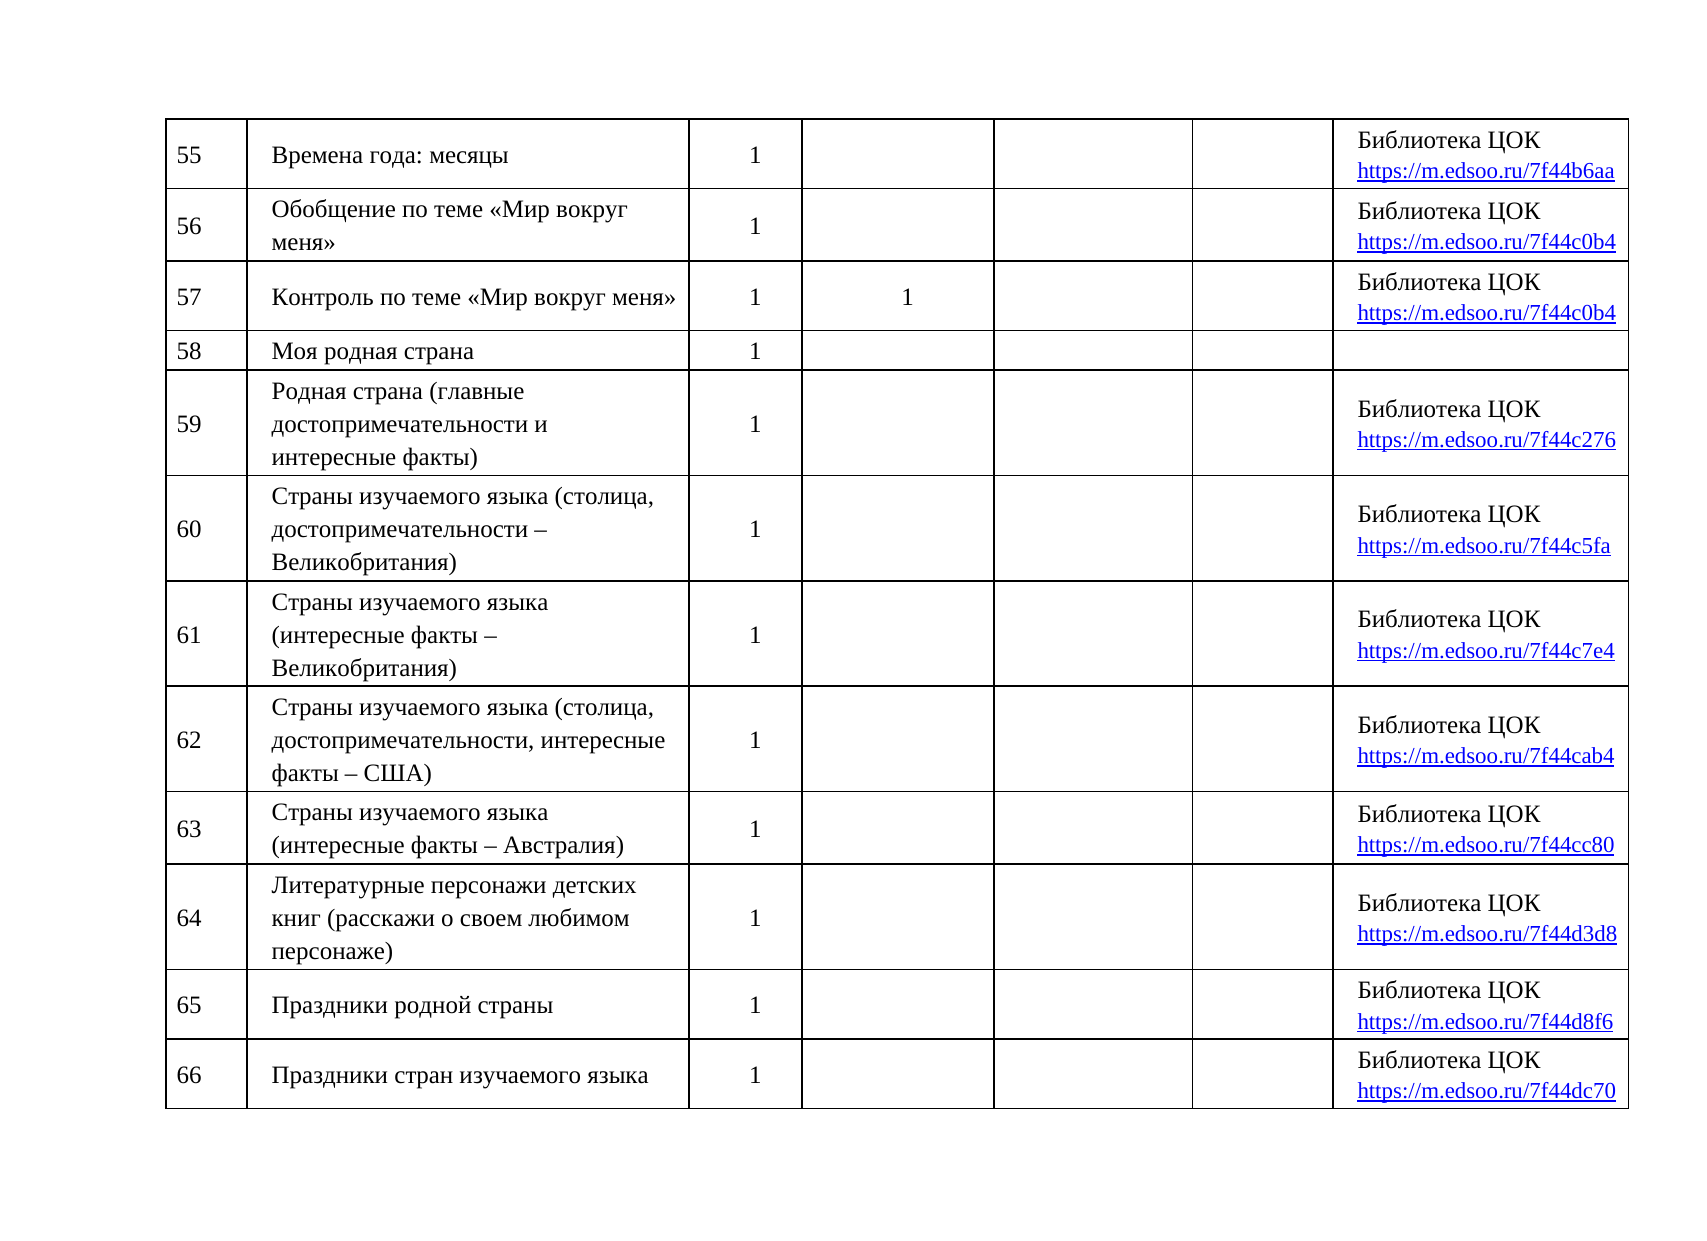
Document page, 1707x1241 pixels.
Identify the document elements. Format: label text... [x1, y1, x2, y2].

table_cell 1 [690, 189, 801, 260]
table_cell [995, 687, 1192, 791]
table_cell Библиотека ЦОК https://m.edsoo.ru/7f44cc80 [1334, 792, 1628, 863]
table_cell 1 [690, 371, 801, 474]
table_cell 1 [690, 687, 801, 791]
table_cell Родная страна (главные достопримечательности и интересные факты) [248, 371, 688, 474]
table_cell Библиотека ЦОК https://m.edsoo.ru/7f44dc70 [1334, 1040, 1628, 1108]
table_cell [803, 371, 993, 474]
table_cell 56 [167, 189, 246, 260]
table_cell Библиотека ЦОК https://m.edsoo.ru/7f44c5fa [1334, 476, 1628, 580]
table_cell [995, 582, 1192, 685]
table_cell Моя родная страна [248, 331, 688, 369]
table_cell [1193, 476, 1332, 580]
table_cell [995, 792, 1192, 863]
table_cell 61 [167, 582, 246, 685]
table_cell [803, 582, 993, 685]
table_cell [995, 189, 1192, 260]
table_cell 57 [167, 262, 246, 330]
table_cell 65 [167, 970, 246, 1038]
table_cell Страны изучаемого языка (интересные факты – Великобритания) [248, 582, 688, 685]
table_cell Библиотека ЦОК https://m.edsoo.ru/7f44c276 [1334, 371, 1628, 474]
table_cell [1334, 331, 1628, 369]
table_cell [1193, 792, 1332, 863]
table_cell [995, 865, 1192, 968]
table_cell Библиотека ЦОК https://m.edsoo.ru/7f44c0b4 [1334, 189, 1628, 260]
table_cell 1 [690, 120, 801, 188]
table_cell [995, 120, 1192, 188]
table_cell 1 [803, 262, 993, 330]
table_cell [803, 476, 993, 580]
table_cell Праздники родной страны [248, 970, 688, 1038]
table_cell Библиотека ЦОК https://m.edsoo.ru/7f44d8f6 [1334, 970, 1628, 1038]
table_cell Праздники стран изучаемого языка [248, 1040, 688, 1108]
table_cell Обобщение по теме «Мир вокруг меня» [248, 189, 688, 260]
table_cell [995, 371, 1192, 474]
table_cell [803, 120, 993, 188]
table_cell 60 [167, 476, 246, 580]
table_cell Страны изучаемого языка (столица, достопримечательности, интересные факты – США) [248, 687, 688, 791]
table_cell [1193, 582, 1332, 685]
table_cell [995, 262, 1192, 330]
table_cell [1193, 262, 1332, 330]
table_cell [995, 1040, 1192, 1108]
table_cell 66 [167, 1040, 246, 1108]
table_cell 1 [690, 792, 801, 863]
table_cell Страны изучаемого языка (интересные факты – Австралия) [248, 792, 688, 863]
table_cell [803, 792, 993, 863]
table_cell [803, 1040, 993, 1108]
table_cell [803, 687, 993, 791]
table_cell 1 [690, 865, 801, 968]
table_cell [1193, 120, 1332, 188]
table_cell 1 [690, 970, 801, 1038]
table_cell [1193, 189, 1332, 260]
table_cell [803, 331, 993, 369]
table_cell Библиотека ЦОК https://m.edsoo.ru/7f44b6aa [1334, 120, 1628, 188]
table_cell Литературные персонажи детских книг (расскажи о своем любимом персонаже) [248, 865, 688, 968]
table_cell Библиотека ЦОК https://m.edsoo.ru/7f44cab4 [1334, 687, 1628, 791]
table_cell 64 [167, 865, 246, 968]
table_cell [1193, 1040, 1332, 1108]
table_cell [803, 865, 993, 968]
table_cell [1193, 331, 1332, 369]
table_cell [1193, 687, 1332, 791]
table_cell [1193, 970, 1332, 1038]
table_cell [1193, 371, 1332, 474]
table_cell Библиотека ЦОК https://m.edsoo.ru/7f44d3d8 [1334, 865, 1628, 968]
table_cell 58 [167, 331, 246, 369]
table_cell Страны изучаемого языка (столица, достопримечательности – Великобритания) [248, 476, 688, 580]
table_cell Контроль по теме «Мир вокруг меня» [248, 262, 688, 330]
table_cell 63 [167, 792, 246, 863]
table_cell [803, 970, 993, 1038]
table_cell Библиотека ЦОК https://m.edsoo.ru/7f44c0b4 [1334, 262, 1628, 330]
table_cell 55 [167, 120, 246, 188]
table_cell 59 [167, 371, 246, 474]
table_cell 1 [690, 476, 801, 580]
table_cell [995, 970, 1192, 1038]
table_cell 62 [167, 687, 246, 791]
table_cell Времена года: месяцы [248, 120, 688, 188]
table_cell Библиотека ЦОК https://m.edsoo.ru/7f44c7e4 [1334, 582, 1628, 685]
table_cell 1 [690, 582, 801, 685]
table_cell [1193, 865, 1332, 968]
table_cell 1 [690, 331, 801, 369]
table_cell 1 [690, 262, 801, 330]
table_cell [995, 331, 1192, 369]
table_cell [803, 189, 993, 260]
table_cell [995, 476, 1192, 580]
table_cell 1 [690, 1040, 801, 1108]
